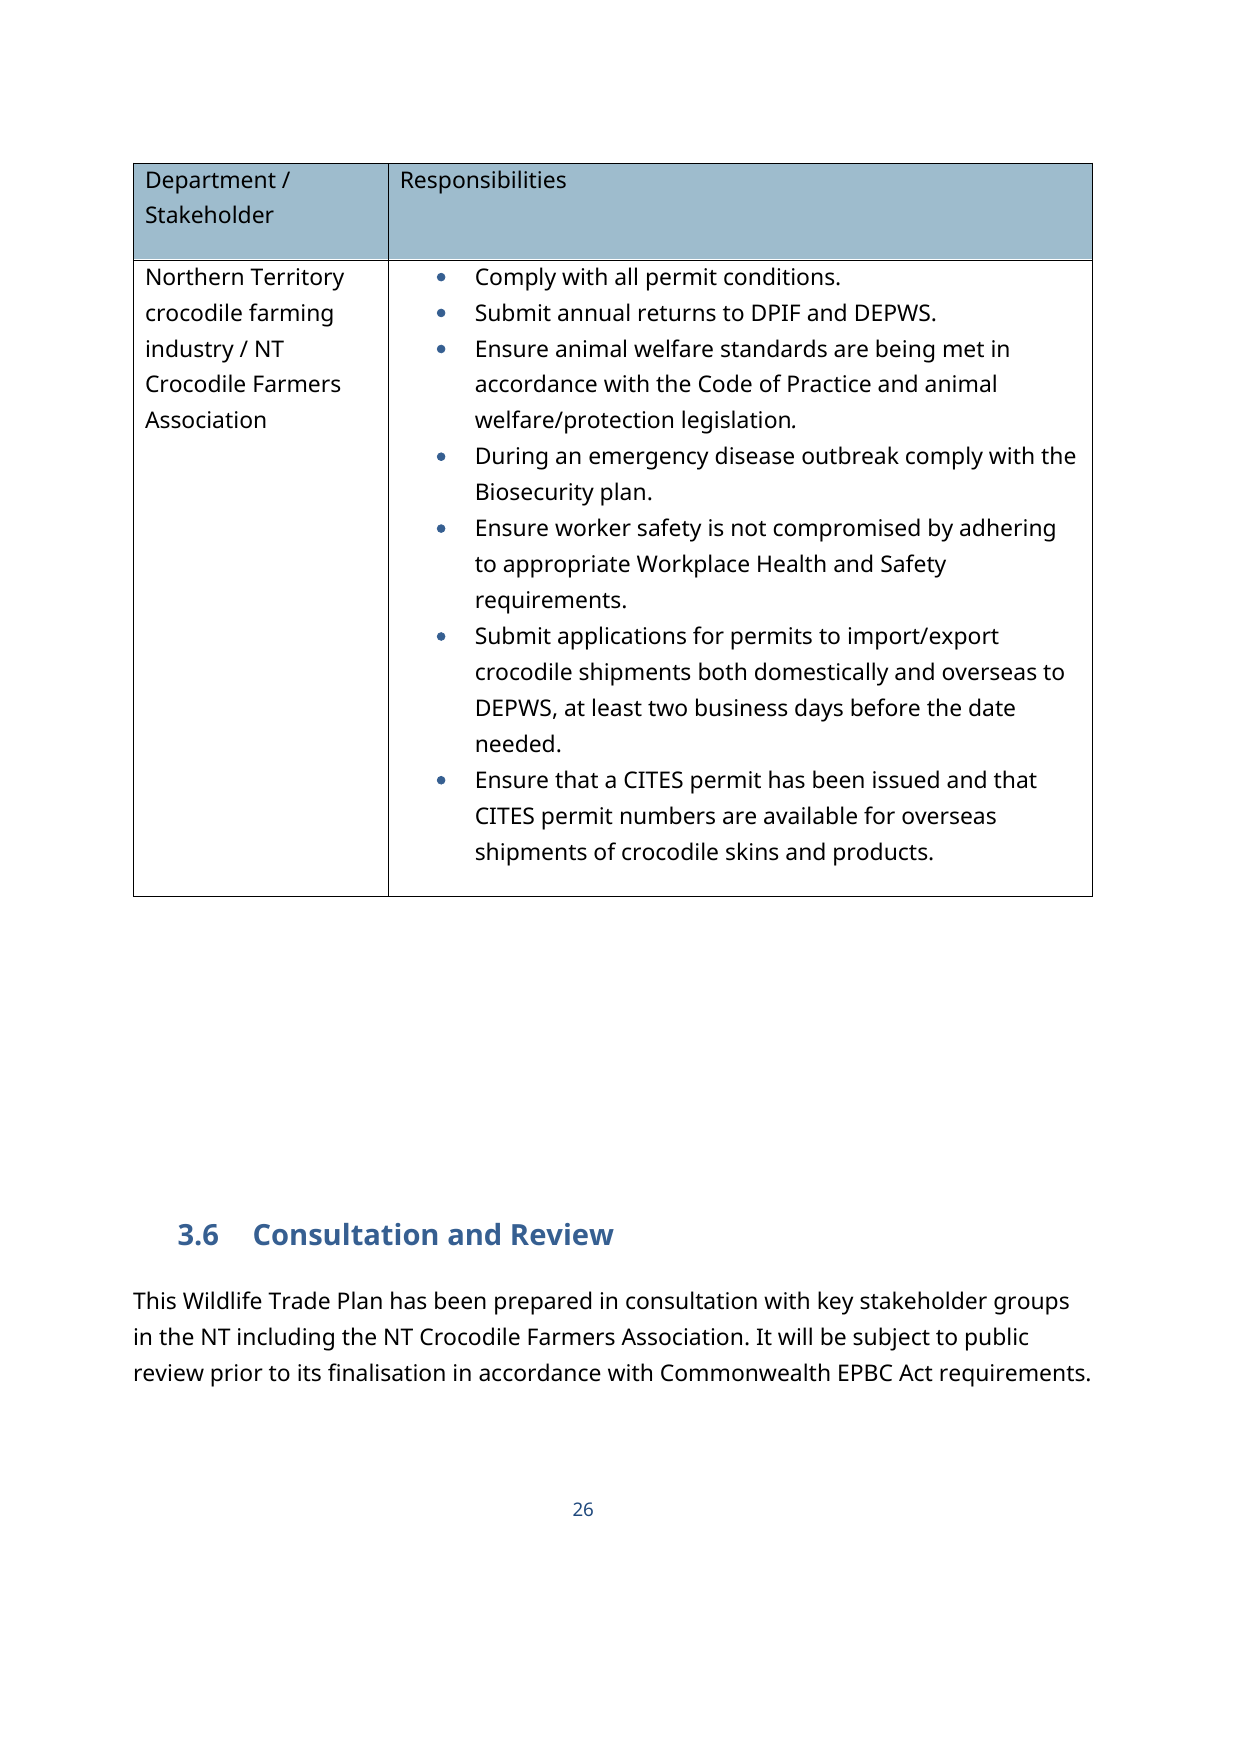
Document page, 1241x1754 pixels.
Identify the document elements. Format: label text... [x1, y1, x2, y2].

table_cell Comply with all permit conditions. Submit annual returns to DPIF and DEPWS. Ensure animal welfare standards are being met in accordance with the Code of Practice and animal welfare/protection legislation. During an emergency disease outbreak comply with the Biosecurity plan. Ensure worker safety is not compromised by adhering to appropriate Workplace Health and Safety requirements. Submit applications for permits to import/export crocodile shipments both domestically and overseas to DEPWS, at least two business days before the date needed. Ensure that a CITES permit has been issued and that CITES permit numbers are available for overseas shipments of crocodile skins and products. [389, 261, 1092, 896]
table_cell Northern Territory crocodile farming industry / NT Crocodile Farmers Association [134, 261, 388, 896]
text This Wildlife Trade Plan has been prepared in consultation with key stakeholder groups in the NT including the NT Crocodile Farmers Association. It will be subject to public review prior to its finalisation in accordance with Commonwealth EPBC Act requirements. [133, 1284, 1092, 1388]
table_header Responsibilities [389, 164, 1092, 259]
subtitle Consultation and Review [177, 1214, 1092, 1254]
table_header Department / Stakeholder [134, 164, 388, 259]
